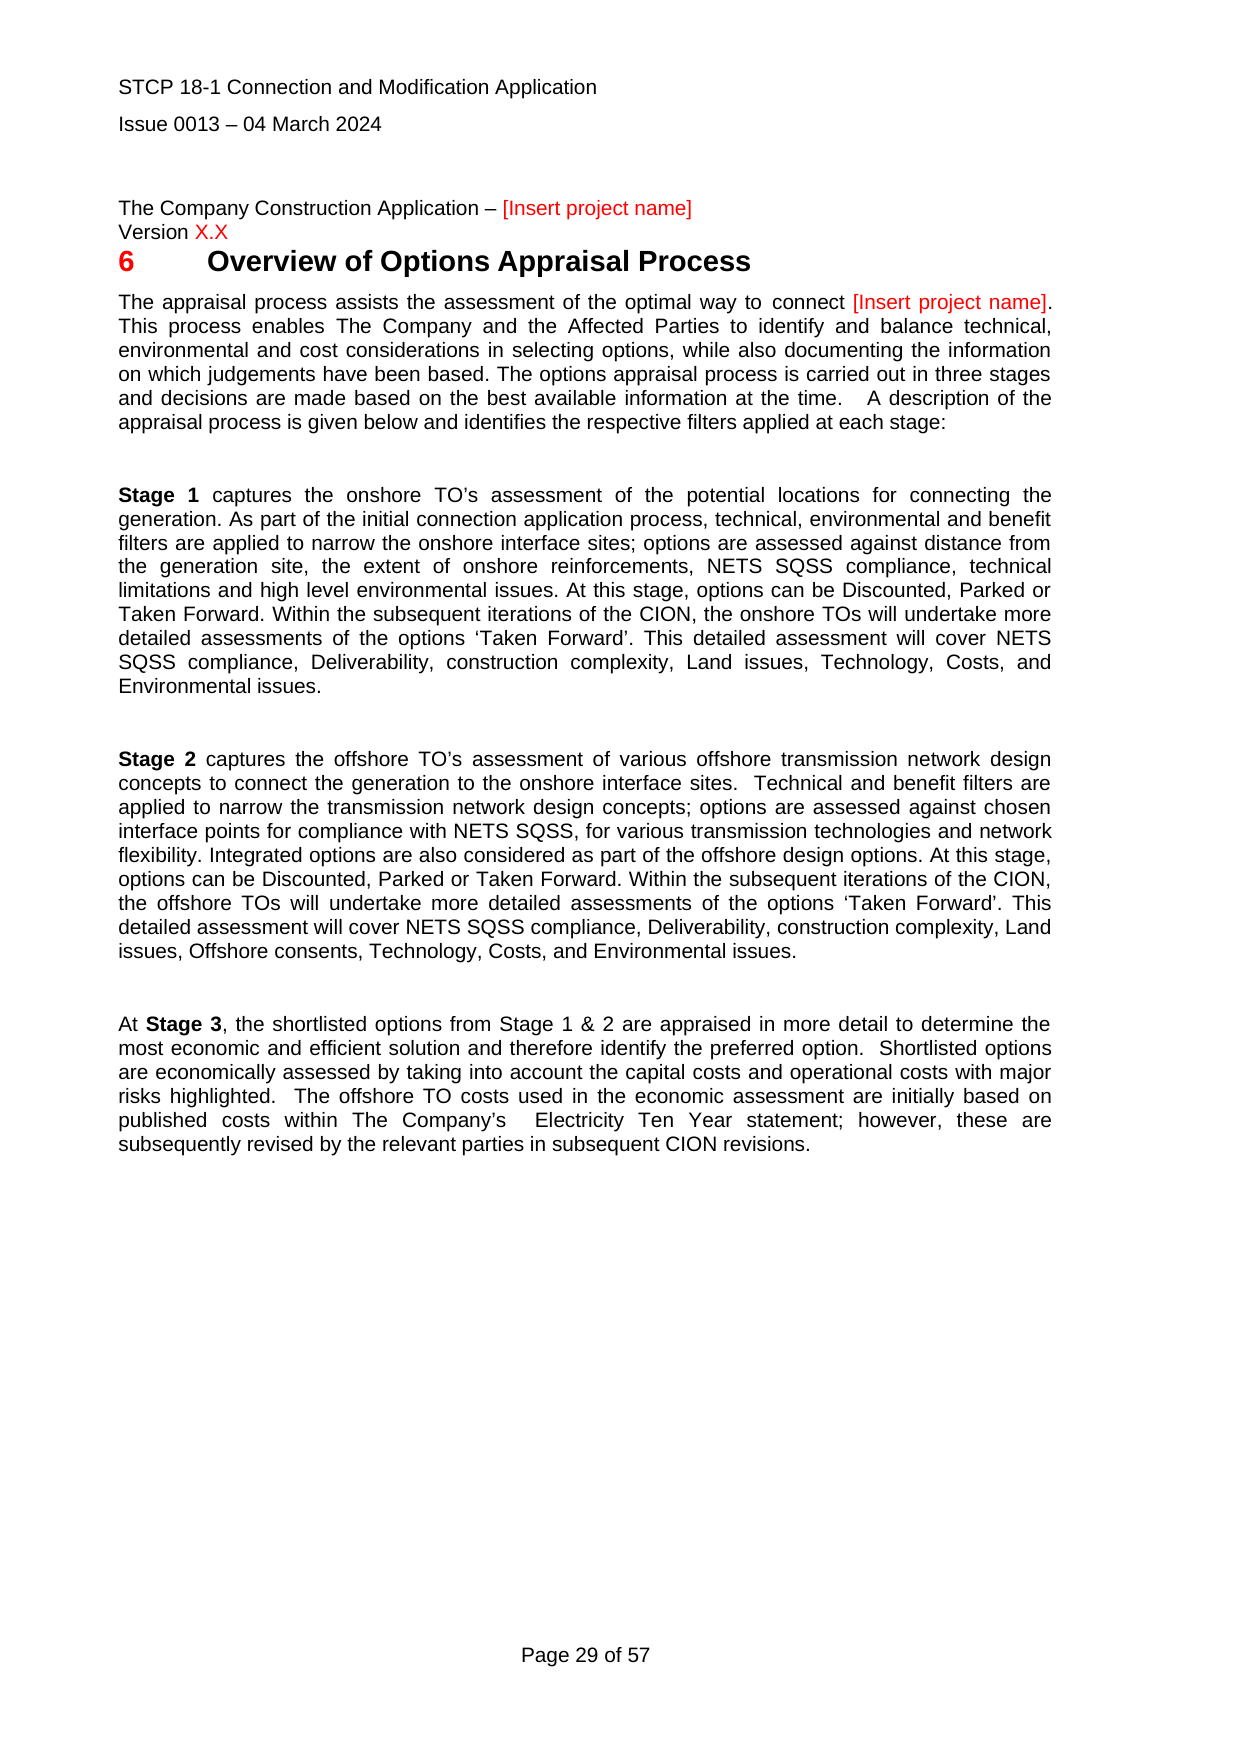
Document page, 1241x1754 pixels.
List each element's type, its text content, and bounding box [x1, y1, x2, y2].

text The appraisal process assists the assessment of the optimal way to connect [Insert project name]. This process enables The Company and the Affected Parties to identify and balance technical, environmental and cost considerations in selecting options, while also documenting the information on which judgements have been based. The options appraisal process is carried out in three stages and decisions are made based on the best available information at the time. A description of the appraisal process is given below and identifies the respective filters applied at each stage: [118, 290, 1053, 433]
text At Stage 3, the shortlisted options from Stage 1 & 2 are appraised in more detail to determine the most economic and efficient solution and therefore identify the preferred option. Shortlisted options are economically assessed by taking into account the capital costs and operational costs with major risks highlighted. The offshore TO costs used in the economic assessment are initially based on published costs within The Company’s Electricity Ten Year statement; however, these are subsequently revised by the relevant parties in subsequent CION revisions. [118, 1012, 1053, 1155]
text Stage 2 captures the offshore TO’s assessment of various offshore transmission network design concepts to connect the generation to the onshore interface sites. Technical and benefit filters are applied to narrow the transmission network design concepts; options are assessed against chosen interface points for compliance with NETS SQSS, for various transmission technologies and network flexibility. Integrated options are also considered as part of the offshore design options. At this stage, options can be Discounted, Parked or Taken Forward. Within the subsequent iterations of the CION, the offshore TOs will undertake more detailed assessments of the options ‘Taken Forward’. This detailed assessment will cover NETS SQSS compliance, Deliverability, construction complexity, Land issues, Offshore consents, Technology, Costs, and Environmental issues. [118, 747, 1053, 963]
text Stage 1 captures the onshore TO’s assessment of the potential locations for connecting the generation. As part of the initial connection application process, technical, environmental and benefit filters are applied to narrow the onshore interface sites; options are assessed against distance from the generation site, the extent of onshore reinforcements, NETS SQSS compliance, technical limitations and high level environmental issues. At this stage, options can be Discounted, Parked or Taken Forward. Within the subsequent iterations of the CION, the onshore TOs will undertake more detailed assessments of the options ‘Taken Forward’. This detailed assessment will cover NETS SQSS compliance, Deliverability, construction complexity, Land issues, Technology, Costs, and Environmental issues. [118, 482, 1053, 698]
subtitle Overview of Options Appraisal Process [118, 244, 1053, 277]
